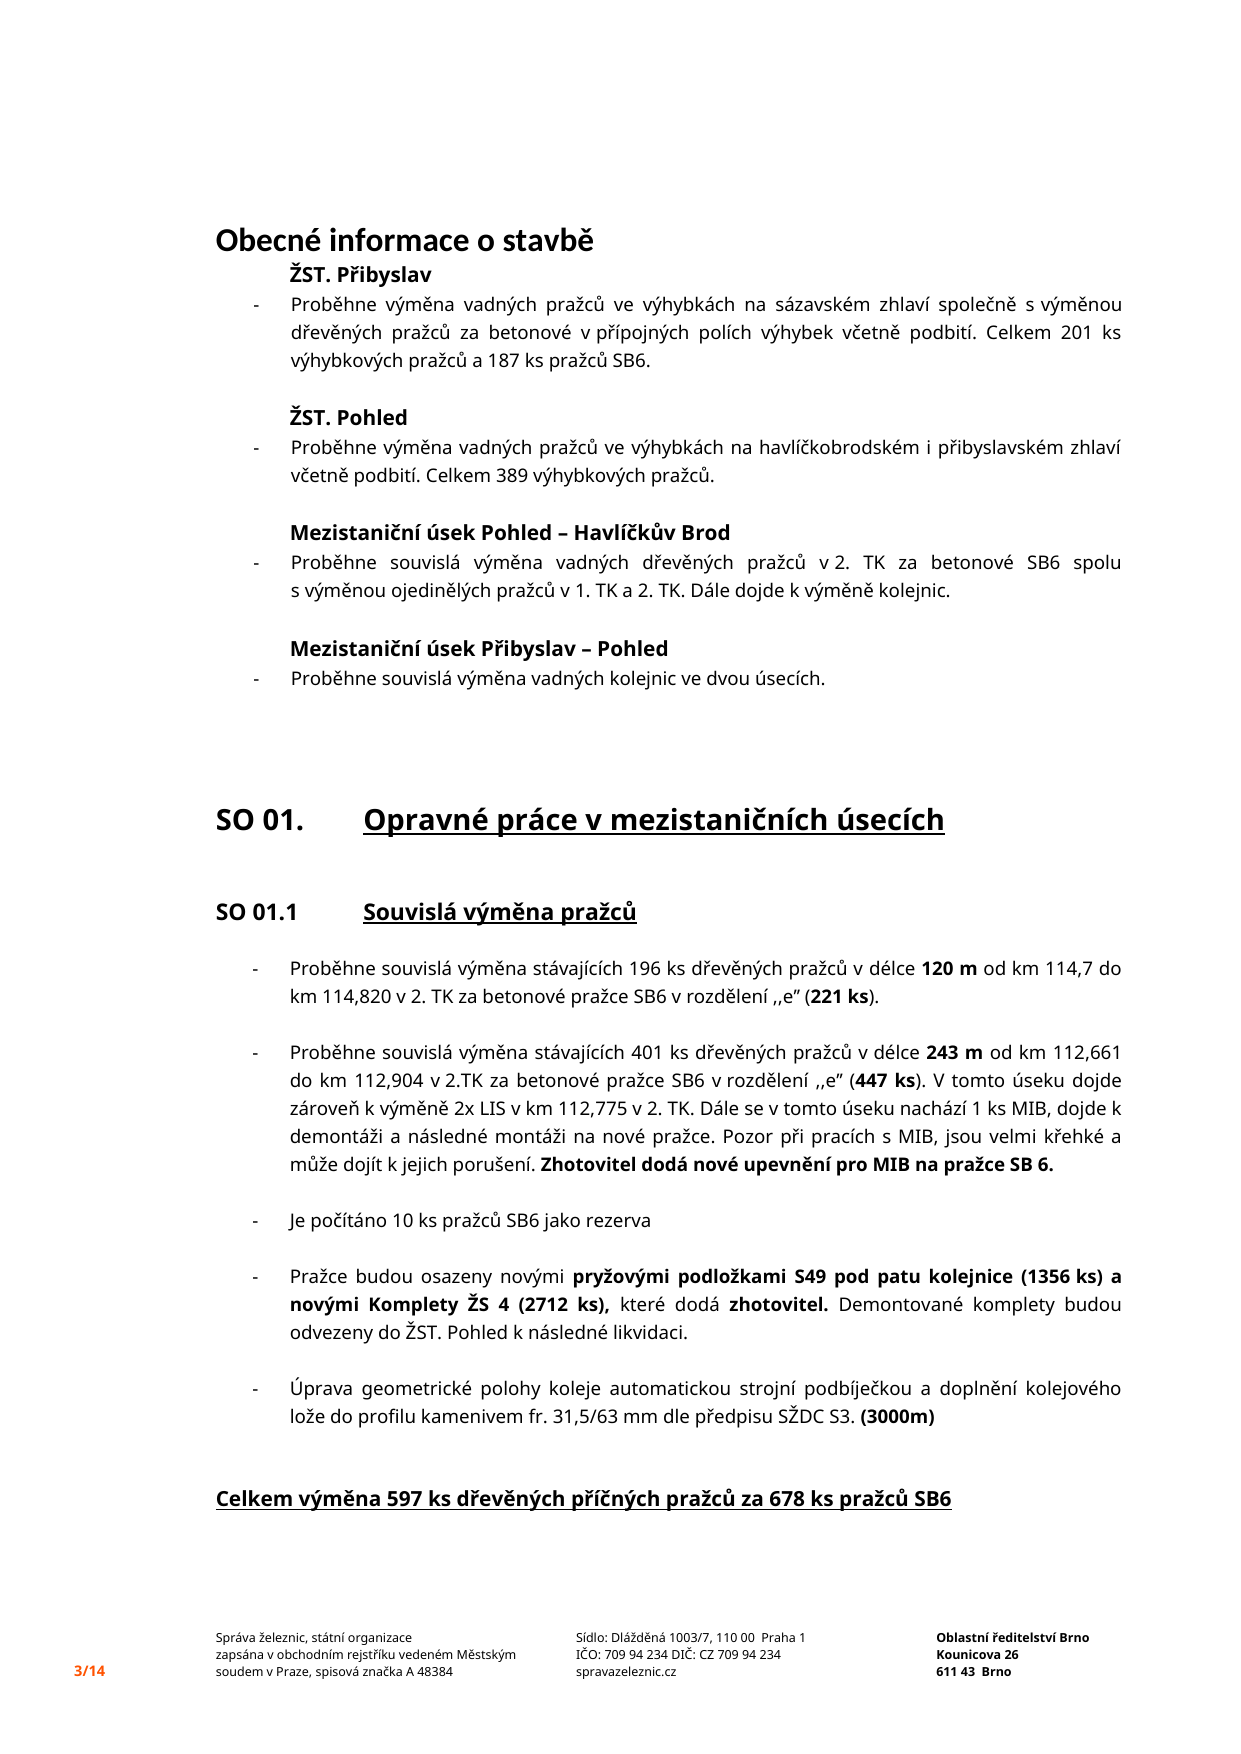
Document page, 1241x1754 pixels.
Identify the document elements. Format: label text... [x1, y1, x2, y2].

list Mezistaniční úsek Pohled – Havlíčkův Brod [289, 518, 1122, 547]
list Proběhne souvislá výměna vadných kolejnic ve dvou úsecích. [253, 665, 1122, 690]
list Proběhne výměna vadných pražců ve výhybkách na havlíčkobrodském i přibyslavském zhlaví včetně podbití. Celkem 389 výhybkových pražců. [253, 434, 1122, 488]
list ŽST. Přibyslav [289, 260, 1122, 288]
text Obecné informace o stavbě [216, 219, 1122, 260]
text Celkem výměna 597 ks dřevěných příčných pražců za 678 ks pražců SB6 [216, 1484, 1122, 1513]
subtitle Opravné práce v mezistaničních úsecích [216, 799, 1122, 839]
list Proběhne souvislá výměna stávajících 401 ks dřevěných pražců v délce 243 m od km 112,661 do km 112,904 v 2.TK za betonové pražce SB6 v rozdělení ,,e’’ (447 ks). V tomto úseku dojde zároveň k výměně 2x LIS v km 112,775 v 2. TK. Dále se v tomto úseku nachází 1 ks MIB, dojde k demontáži a následné montáži na nové pražce. Pozor při pracích s MIB, jsou velmi křehké a může dojít k jejich porušení. Zhotovitel dodá nové upevnění pro MIB na pražce SB 6. [252, 1039, 1122, 1177]
list Proběhne souvislá výměna stávajících 196 ks dřevěných pražců v délce 120 m od km 114,7 do km 114,820 v 2. TK za betonové pražce SB6 v rozdělení ,,e’’ (221 ks). [252, 955, 1122, 1009]
subtitle Souvislá výměna pražců [216, 896, 1122, 927]
list Úprava geometrické polohy koleje automatickou strojní podbíječkou a doplnění kolejového lože do profilu kamenivem fr. 31,5/63 mm dle předpisu SŽDC S3. (3000m) [252, 1376, 1122, 1429]
list Proběhne výměna vadných pražců ve výhybkách na sázavském zhlaví společně s výměnou dřevěných pražců za betonové v přípojných polích výhybek včetně podbití. Celkem 201 ks výhybkových pražců a 187 ks pražců SB6. [253, 291, 1122, 372]
list Pražce budou osazeny novými pryžovými podložkami S49 pod patu kolejnice (1356 ks) a novými Komplety ŽS 4 (2712 ks), které dodá zhotovitel. Demontované komplety budou odvezeny do ŽST. Pohled k následné likvidaci. [252, 1263, 1122, 1345]
list ŽST. Pohled [289, 403, 1122, 431]
list Proběhne souvislá výměna vadných dřevěných pražců v 2. TK za betonové SB6 spolu s výměnou ojedinělých pražců v 1. TK a 2. TK. Dále dojde k výměně kolejnic. [253, 549, 1122, 603]
list Je počítáno 10 ks pražců SB6 jako rezerva [252, 1207, 1122, 1233]
list Mezistaniční úsek Přibyslav – Pohled [289, 634, 1122, 662]
